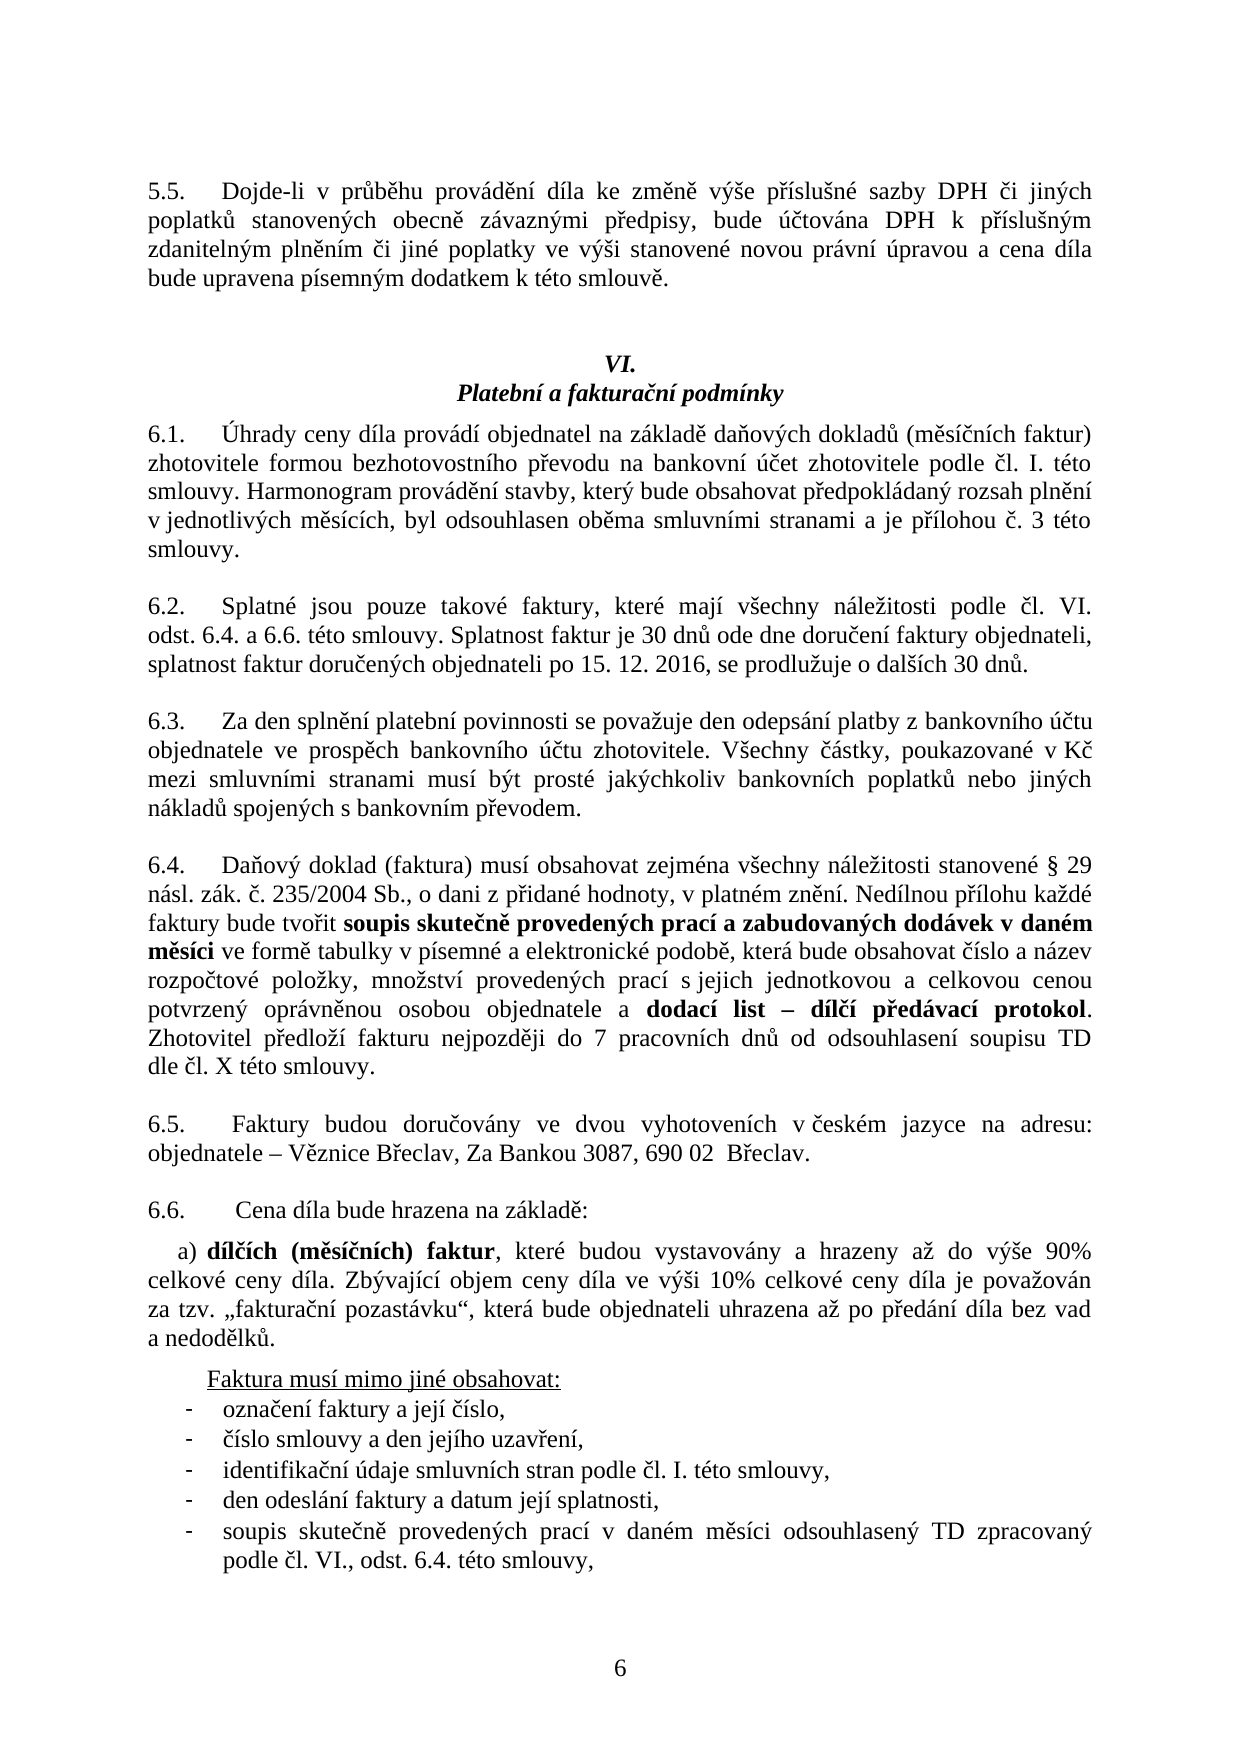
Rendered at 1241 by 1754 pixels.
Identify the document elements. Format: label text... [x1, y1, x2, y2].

subtitle Platební a fakturační podmínky [148, 378, 1093, 406]
list označení faktury a její číslo, [185, 1393, 1093, 1423]
list identifikační údaje smluvních stran podle čl. I. této smlouvy, [185, 1454, 1093, 1484]
text 6.5. Faktury budou doručovány ve dvou vyhotoveních v českém jazyce na adresu: objednatele – Věznice Břeclav, Za Bankou 3087, 690 02 Břeclav. [148, 1109, 1093, 1166]
list den odeslání faktury a datum její splatnosti, [185, 1484, 1093, 1515]
list Úhrady ceny díla provádí objednatel na základě daňových dokladů (měsíčních faktur) zhotovitele formou bezhotovostního převodu na bankovní účet zhotovitele podle čl. I. této smlouvy. Harmonogram provádění stavby, který bude obsahovat předpokládaný rozsah plnění v jednotlivých měsících, byl odsouhlasen oběma smluvními stranami a je přílohou č. 3 této smlouvy. [148, 419, 1093, 563]
list Za den splnění platební povinnosti se považuje den odepsání platby z bankovního účtu objednatele ve prospěch bankovního účtu zhotovitele. Všechny částky, poukazované v Kč mezi smluvními stranami musí být prosté jakýchkoliv bankovních poplatků nebo jiných nákladů spojených s bankovním převodem. [148, 706, 1093, 821]
subtitle VI. [148, 349, 1093, 378]
list Splatné jsou pouze takové faktury, které mají všechny náležitosti podle čl. VI. odst. 6.4. a 6.6. této smlouvy. Splatnost faktur je 30 dnů ode dne doručení faktury objednateli, splatnost faktur doručených objednateli po 15. 12. 2016, se prodlužuje o dalších 30 dnů. [148, 591, 1093, 678]
text a) dílčích (měsíčních) faktur, které budou vystavovány a hrazeny až do výše 90% celkové ceny díla. Zbývající objem ceny díla ve výši 10% celkové ceny díla je považován za tzv. „fakturační pozastávku“, která bude objednateli uhrazena až po předání díla bez vad a nedodělků. [148, 1236, 1093, 1351]
list číslo smlouvy a den jejího uzavření, [185, 1423, 1093, 1454]
text 6.6. Cena díla bude hrazena na základě: [148, 1195, 1093, 1224]
list soupis skutečně provedených prací v daném měsíci odsouhlasený TD zpracovaný podle čl. VI., odst. 6.4. této smlouvy, [185, 1515, 1093, 1574]
list Daňový doklad (faktura) musí obsahovat zejména všechny náležitosti stanovené § 29 násl. zák. č. 235/2004 Sb., o dani z přidané hodnoty, v platném znění. Nedílnou přílohu každé faktury bude tvořit soupis skutečně provedených prací a zabudovaných dodávek v daném měsíci ve formě tabulky v písemné a elektronické podobě, která bude obsahovat číslo a název rozpočtové položky, množství provedených prací s jejich jednotkovou a celkovou cenou potvrzený oprávněnou osobou objednatele a dodací list – dílčí předávací protokol. Zhotovitel předloží fakturu nejpozději do 7 pracovních dnů od odsouhlasení soupisu TD dle čl. X této smlouvy. [148, 850, 1093, 1080]
list Dojde-li v průběhu provádění díla ke změně výše příslušné sazby DPH či jiných poplatků stanovených obecně závaznými předpisy, bude účtována DPH k příslušným zdanitelným plněním či jiné poplatky ve výši stanovené novou právní úpravou a cena díla bude upravena písemným dodatkem k této smlouvě. [148, 176, 1093, 291]
text Faktura musí mimo jiné obsahovat: [148, 1364, 1093, 1393]
